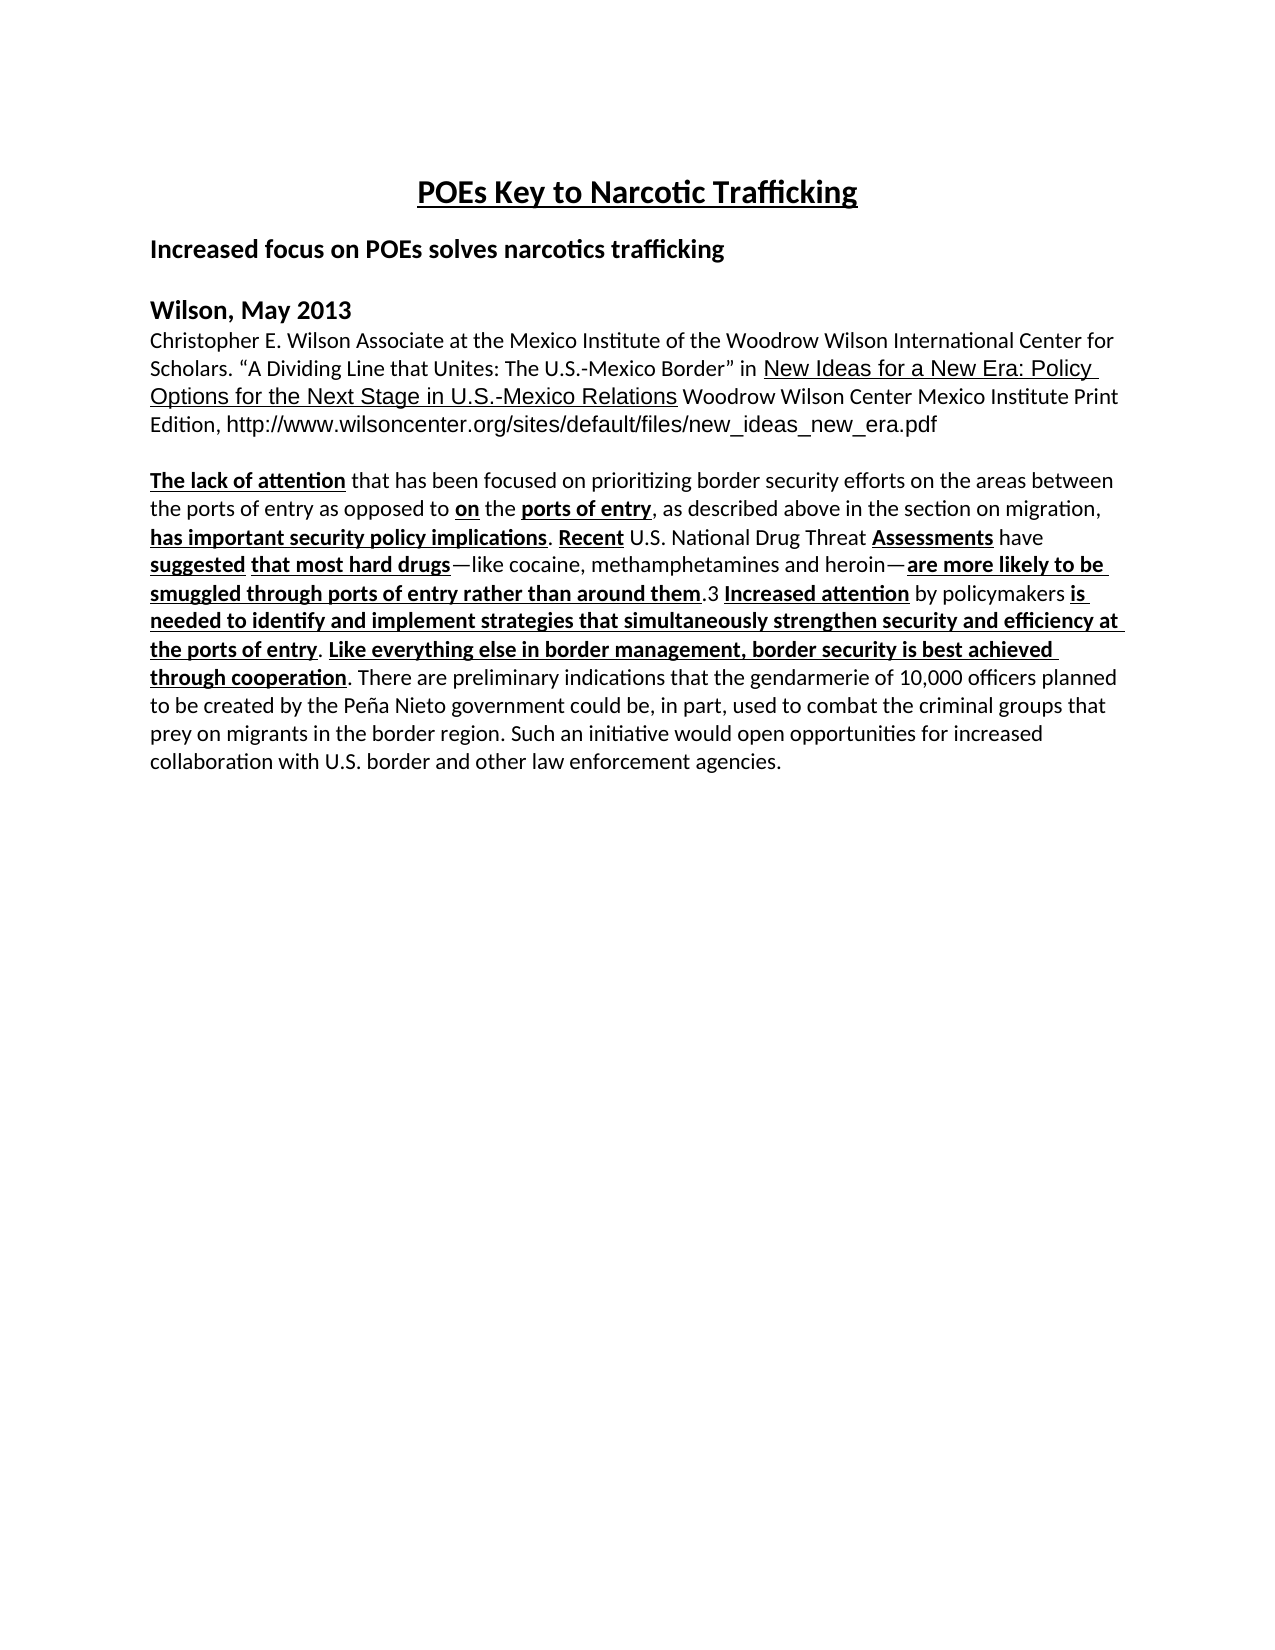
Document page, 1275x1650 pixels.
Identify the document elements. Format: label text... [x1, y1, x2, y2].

text The lack of attention that has been focused on prioritizing border security efforts on the areas between the ports of entry as opposed to on the ports of entry, as described above in the section on migration, has important security policy implications. Recent U.S. National Drug Threat Assessments have suggested that most hard drugs—like cocaine, methamphetamines and heroin—are more likely to be smuggled through ports of entry rather than around them.3 Increased attention by policymakers is needed to identify and implement strategies that simultaneously strengthen security and efficiency at the ports of entry. Like everything else in border management, border security is best achieved through cooperation. There are preliminary indications that the gendarmerie of 10,000 officers planned to be created by the Peña Nieto government could be, in part, used to combat the criminal groups that prey on migrants in the border region. Such an initiative would open opportunities for increased collaboration with U.S. border and other law enforcement agencies. [150, 467, 1125, 631]
subtitle POEs Key to Narcotic Trafficking [150, 171, 1125, 212]
subtitle Increased focus on POEs solves narcotics trafficking [150, 232, 1125, 265]
text The lack of attention that has been focused on prioritizing border security efforts on the areas between the ports of entry as opposed to on the ports of entry, as described above in the section on migration, has important security policy implications. Recent U.S. National Drug Threat Assessments have suggested that most hard drugs—like cocaine, methamphetamines and heroin—are more likely to be smuggled through ports of entry rather than around them.3 Increased attention by policymakers is needed to identify and implement strategies that simultaneously strengthen security and efficiency at the ports of entry. Like everything else in border management, border security is best achieved through cooperation. There are preliminary indications that the gendarmerie of 10,000 officers planned to be created by the Peña Nieto government could be, in part, used to combat the criminal groups that prey on migrants in the border region. Such an initiative would open opportunities for increased collaboration with U.S. border and other law enforcement agencies. [150, 632, 1125, 775]
text Wilson, May 2013 Christopher E. Wilson Associate at the Mexico Institute of the Woodrow Wilson International Center for Scholars. “A Dividing Line that Unites: The U.S.-Mexico Border” in New Ideas for a New Era: Policy Options for the Next Stage in U.S.-Mexico Relations Woodrow Wilson Center Mexico Institute Print Edition, http://www.wilsoncenter.org/sites/default/files/new_ideas_new_era.pdf [150, 293, 1125, 438]
